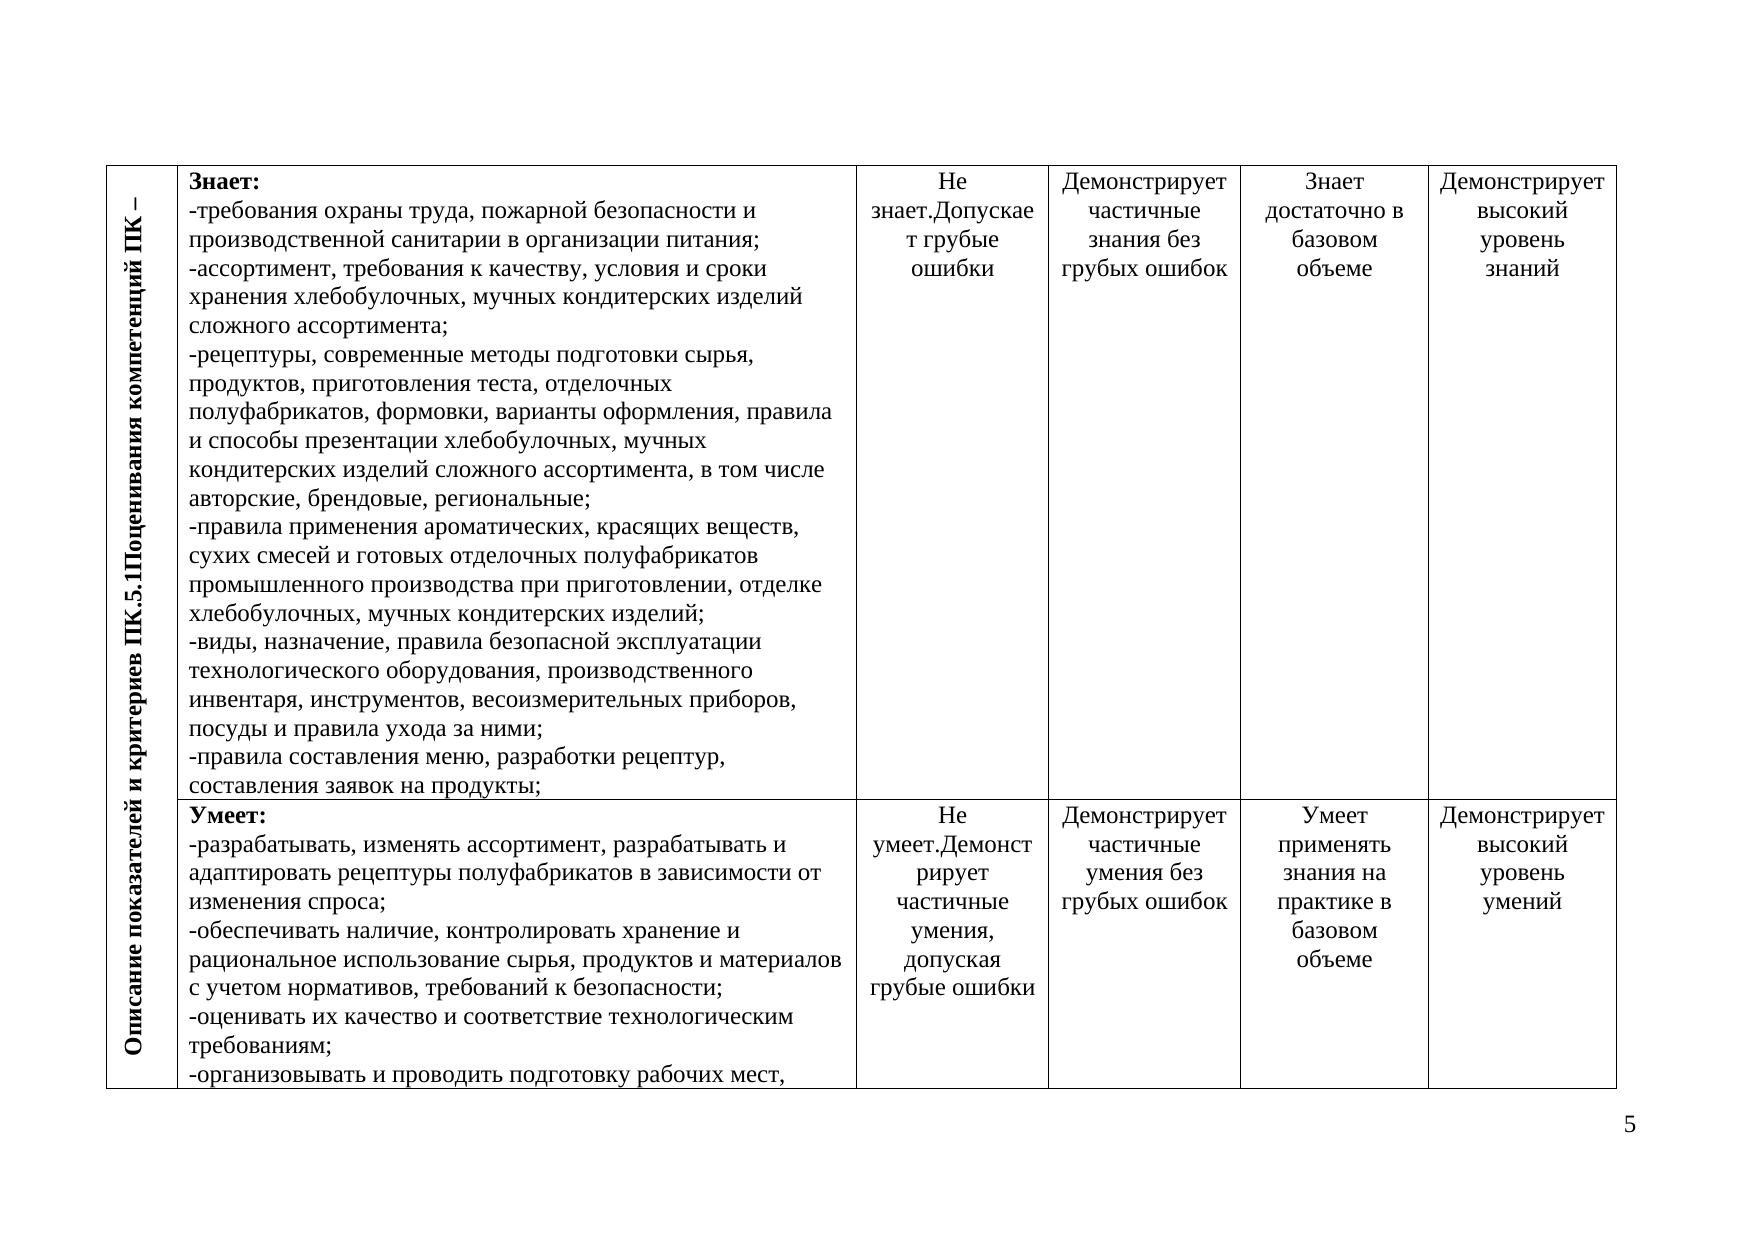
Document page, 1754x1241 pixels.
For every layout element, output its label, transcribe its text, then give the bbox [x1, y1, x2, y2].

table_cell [178, 800, 856, 1087]
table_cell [1049, 800, 1240, 1087]
table_cell Знает: -требования охраны труда, пожарной безопасности и производственной санитарии в организации питания; -ассортимент, требования к качеству, условия и сроки хранения хлебобулочных, мучных кондитерских изделий сложного ассортимента; -рецептуры, современные методы подготовки сырья, продуктов, приготовления теста, отделочных полуфабрикатов, формовки, варианты оформления, правила и способы презентации хлебобулочных, мучных кондитерских изделий сложного ассортимента, в том числе авторские, брендовые, региональные; -правила применения ароматических, красящих веществ, сухих смесей и готовых отделочных полуфабрикатов промышленного производства при приготовлении, отделке хлебобулочных, мучных кондитерских изделий; -виды, назначение, правила безопасной эксплуатации технологического оборудования, производственного инвентаря, инструментов, весоизмерительных приборов, посуды и правила ухода за ними; -правила составления меню, разработки рецептур, составления заявок на продукты; [178, 166, 856, 799]
table_cell Знает достаточно в базовом объеме [1241, 166, 1428, 799]
table_cell Описание показателей и критериев ПК.5.1Поценивания компетенций ПК – 5.1. [107, 166, 177, 1087]
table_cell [857, 800, 1048, 1087]
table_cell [1241, 800, 1428, 1087]
table_cell Демонстрирует высокий уровень знаний [1429, 166, 1616, 799]
table_cell Не знает.Допускает грубые ошибки [857, 166, 1048, 799]
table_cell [1429, 800, 1616, 1087]
table_cell Демонстрирует частичные знания без грубых ошибок [1049, 166, 1240, 799]
